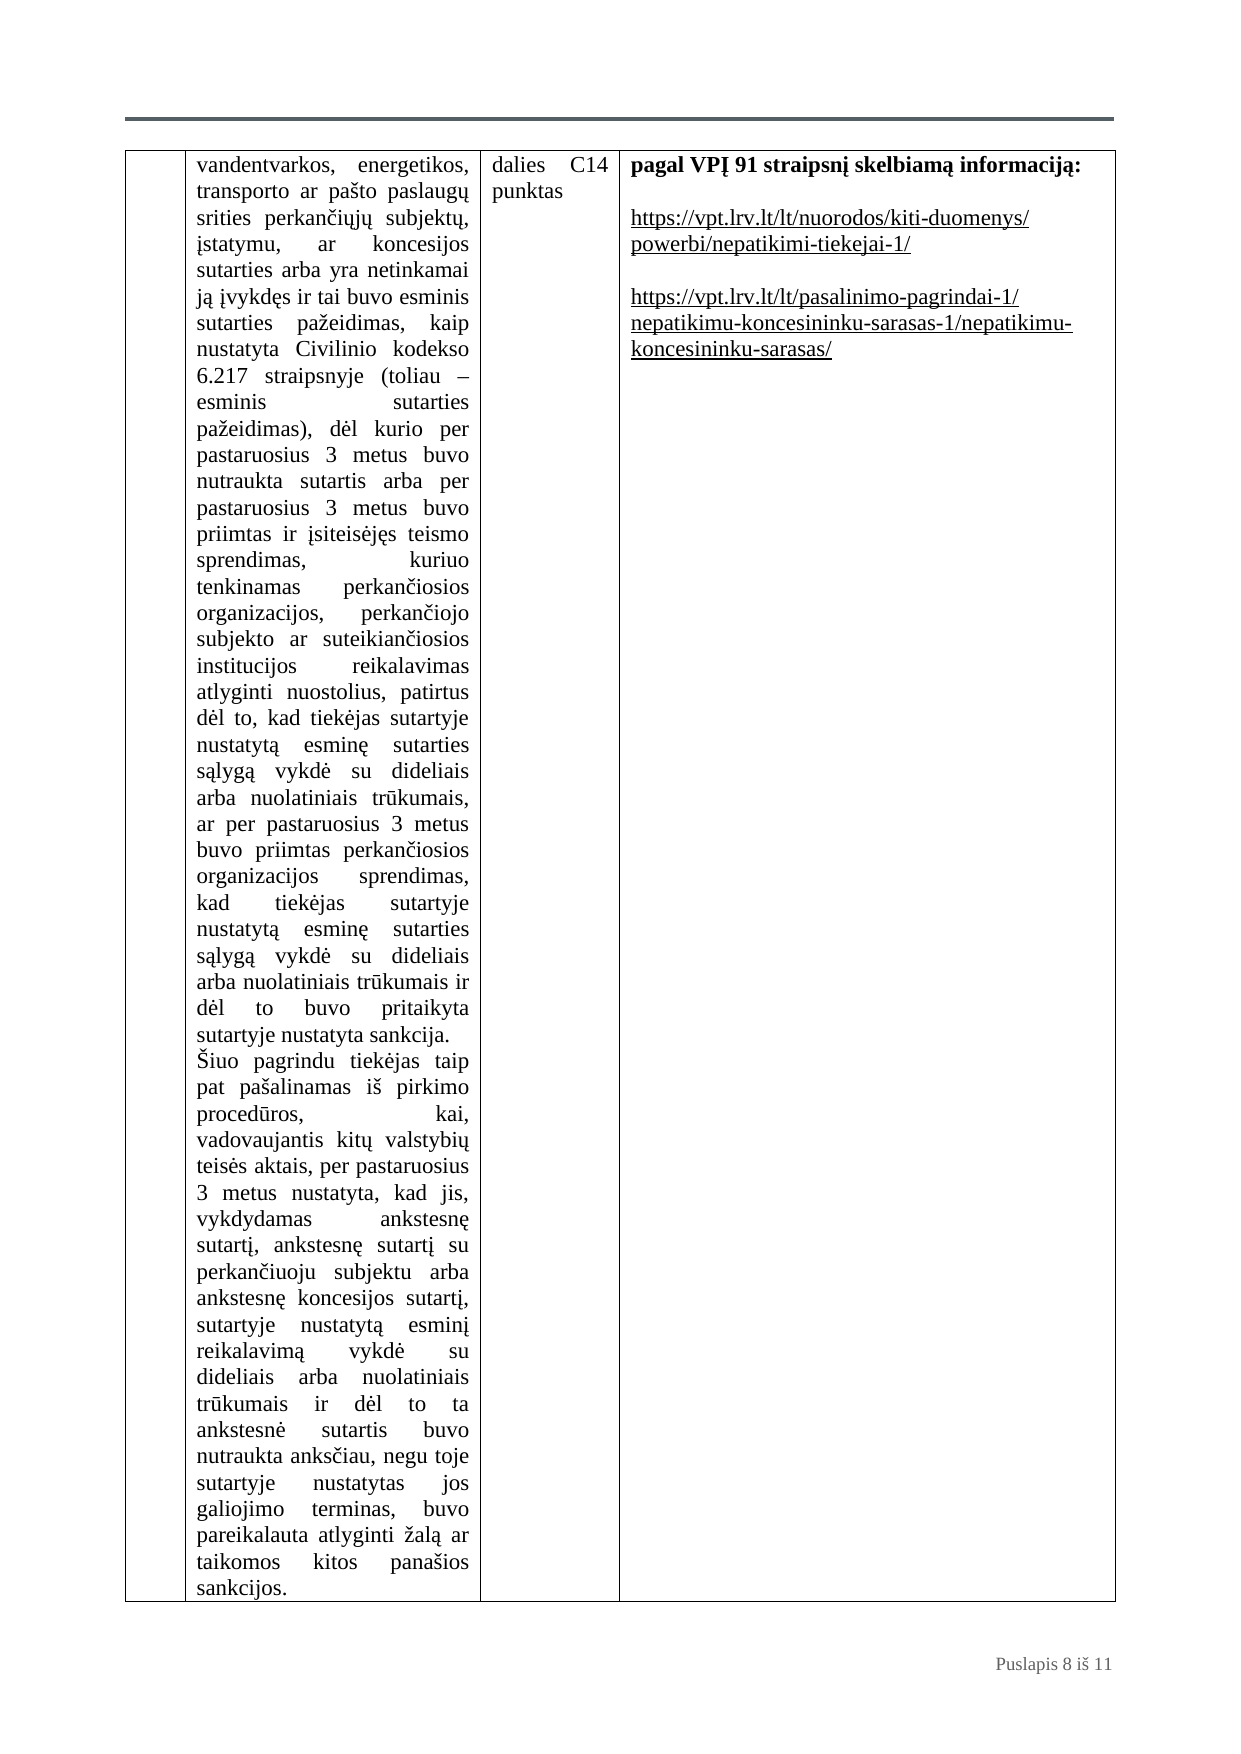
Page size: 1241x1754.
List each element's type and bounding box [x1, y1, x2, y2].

table_cell [620, 151, 1115, 1601]
table_cell [186, 151, 480, 1601]
table_cell [481, 151, 619, 1601]
table_cell [126, 151, 185, 1601]
